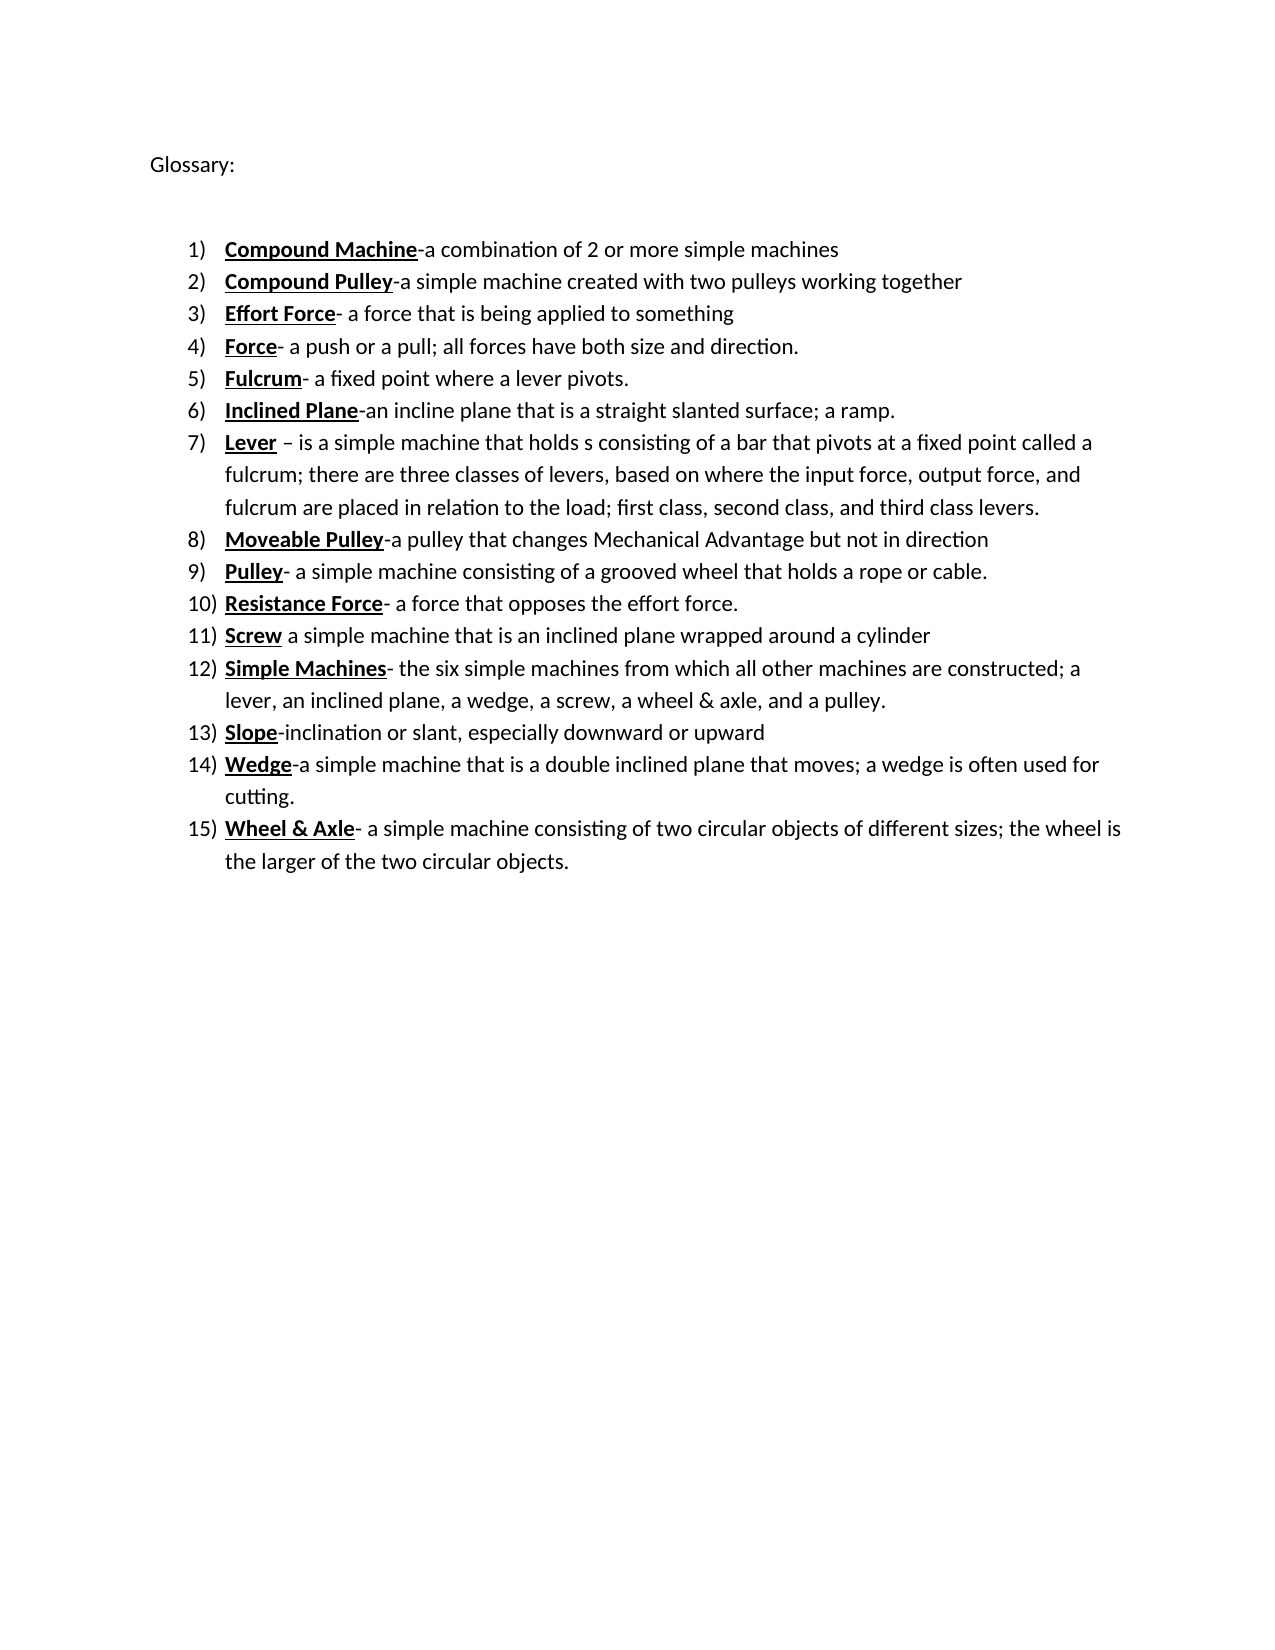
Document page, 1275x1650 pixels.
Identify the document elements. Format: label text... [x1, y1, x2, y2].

list Lever – is a simple machine that holds s consisting of a bar that pivots at a fixed point called a fulcrum; there are three classes of levers, based on where the input force, output force, and fulcrum are placed in relation to the load; first class, second class, and third class levers. [187, 428, 1125, 521]
list Inclined Plane-an incline plane that is a straight slanted surface; a ramp. [187, 396, 1125, 424]
list Moveable Pulley-a pulley that changes Mechanical Advantage but not in direction [187, 525, 1125, 553]
list Pulley- a simple machine consisting of a grooved wheel that holds a rope or cable. [187, 557, 1125, 585]
list Resistance Force- a force that opposes the effort force. [187, 589, 1125, 617]
list Compound Machine-a combination of 2 or more simple machines [187, 235, 1125, 263]
list Fulcrum- a fixed point where a lever pivots. [187, 364, 1125, 392]
list Wheel & Axle- a simple machine consisting of two circular objects of different sizes; the wheel is the larger of the two circular objects. [187, 814, 1125, 875]
list Simple Machines- the six simple machines from which all other machines are constructed; a lever, an inclined plane, a wedge, a screw, a wheel & axle, and a pulley. [187, 654, 1125, 714]
list Wedge-a simple machine that is a double inclined plane that moves; a wedge is often used for cutting. [187, 750, 1125, 810]
list Effort Force- a force that is being applied to something [187, 299, 1125, 328]
list Force- a push or a pull; all forces have both size and direction. [187, 332, 1125, 360]
list Screw a simple machine that is an inclined plane wrapped around a cylinder [187, 621, 1125, 649]
list Slope-inclination or slant, especially downward or upward [187, 718, 1125, 746]
list Compound Pulley-a simple machine created with two pulleys working together [187, 267, 1125, 295]
text Glossary: [150, 150, 1125, 178]
